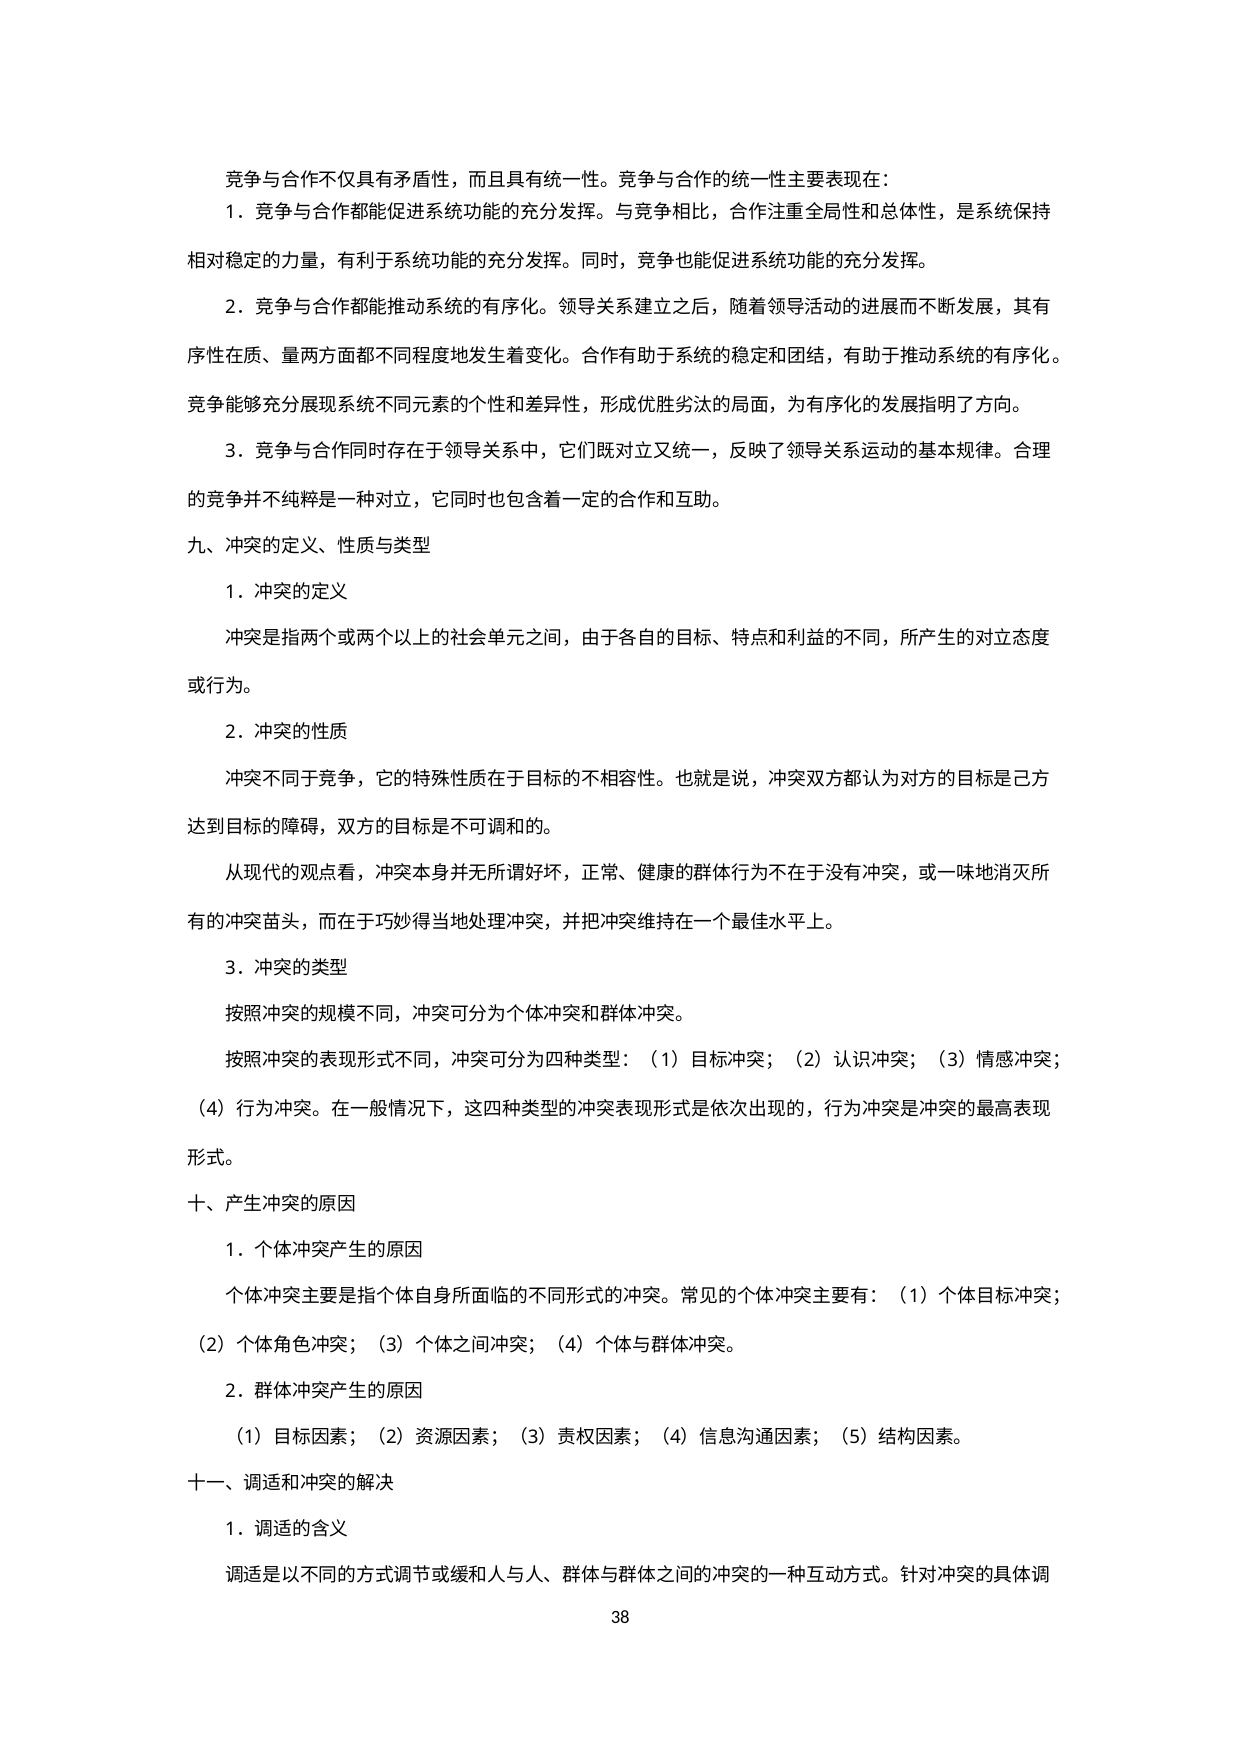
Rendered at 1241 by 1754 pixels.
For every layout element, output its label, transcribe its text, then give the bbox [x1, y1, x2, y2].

text 2．群体冲突产生的原因 [187, 1373, 1053, 1405]
text 3．竞争与合作同时存在于领导关系中，它们既对立又统一，反映了领导关系运动的基本规律。合理的竞争并不纯粹是一种对立，它同时也包含着一定的合作和互助。 [187, 433, 1053, 514]
text 竞争与合作不仅具有矛盾性，而且具有统一性。竞争与合作的统一性主要表现在： [187, 162, 1053, 194]
text 2．冲突的性质 [187, 714, 1053, 747]
text 个体冲突主要是指个体自身所面临的不同形式的冲突。常见的个体冲突主要有：（1）个体目标冲突；（2）个体角色冲突；（3）个体之间冲突；（4）个体与群体冲突。 [187, 1278, 1053, 1359]
text 十一、调适和冲突的解决 [187, 1465, 1053, 1497]
text 1．个体冲突产生的原因 [187, 1232, 1053, 1264]
text 按照冲突的规模不同，冲突可分为个体冲突和群体冲突。 [187, 996, 1053, 1029]
text （1）目标因素；（2）资源因素；（3）责权因素；（4）信息沟通因素；（5）结构因素。 [187, 1419, 1053, 1451]
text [187, 1557, 1053, 1589]
text 3．冲突的类型 [187, 950, 1053, 983]
text 2．竞争与合作都能推动系统的有序化。领导关系建立之后，随着领导活动的进展而不断发展，其有序性在质、量两方面都不同程度地发生着变化。合作有助于系统的稳定和团结，有助于推动系统的有序化。竞争能够充分展现系统不同元素的个性和差异性，形成优胜劣汰的局面，为有序化的发展指明了方向。 [187, 289, 1053, 419]
text 冲突是指两个或两个以上的社会单元之间，由于各自的目标、特点和利益的不同，所产生的对立态度或行为。 [187, 620, 1053, 701]
text 1．冲突的定义 [187, 574, 1053, 606]
text 九、冲突的定义、性质与类型 [187, 528, 1053, 560]
text 1．调适的含义 [187, 1511, 1053, 1543]
text 按照冲突的表现形式不同，冲突可分为四种类型：（1）目标冲突；（2）认识冲突；（3）情感冲突；（4）行为冲突。在一般情况下，这四种类型的冲突表现形式是依次出现的，行为冲突是冲突的最高表现形式。 [187, 1042, 1053, 1172]
text 1．竞争与合作都能促进系统功能的充分发挥。与竞争相比，合作注重全局性和总体性，是系统保持相对稳定的力量，有利于系统功能的充分发挥。同时，竞争也能促进系统功能的充分发挥。 [187, 194, 1053, 276]
text 从现代的观点看，冲突本身并无所谓好坏，正常、健康的群体行为不在于没有冲突，或一味地消灭所有的冲突苗头，而在于巧妙得当地处理冲突，并把冲突维持在一个最佳水平上。 [187, 855, 1053, 937]
text 冲突不同于竞争，它的特殊性质在于目标的不相容性。也就是说，冲突双方都认为对方的目标是己方达到目标的障碍，双方的目标是不可调和的。 [187, 761, 1053, 842]
text 十、产生冲突的原因 [187, 1186, 1053, 1218]
